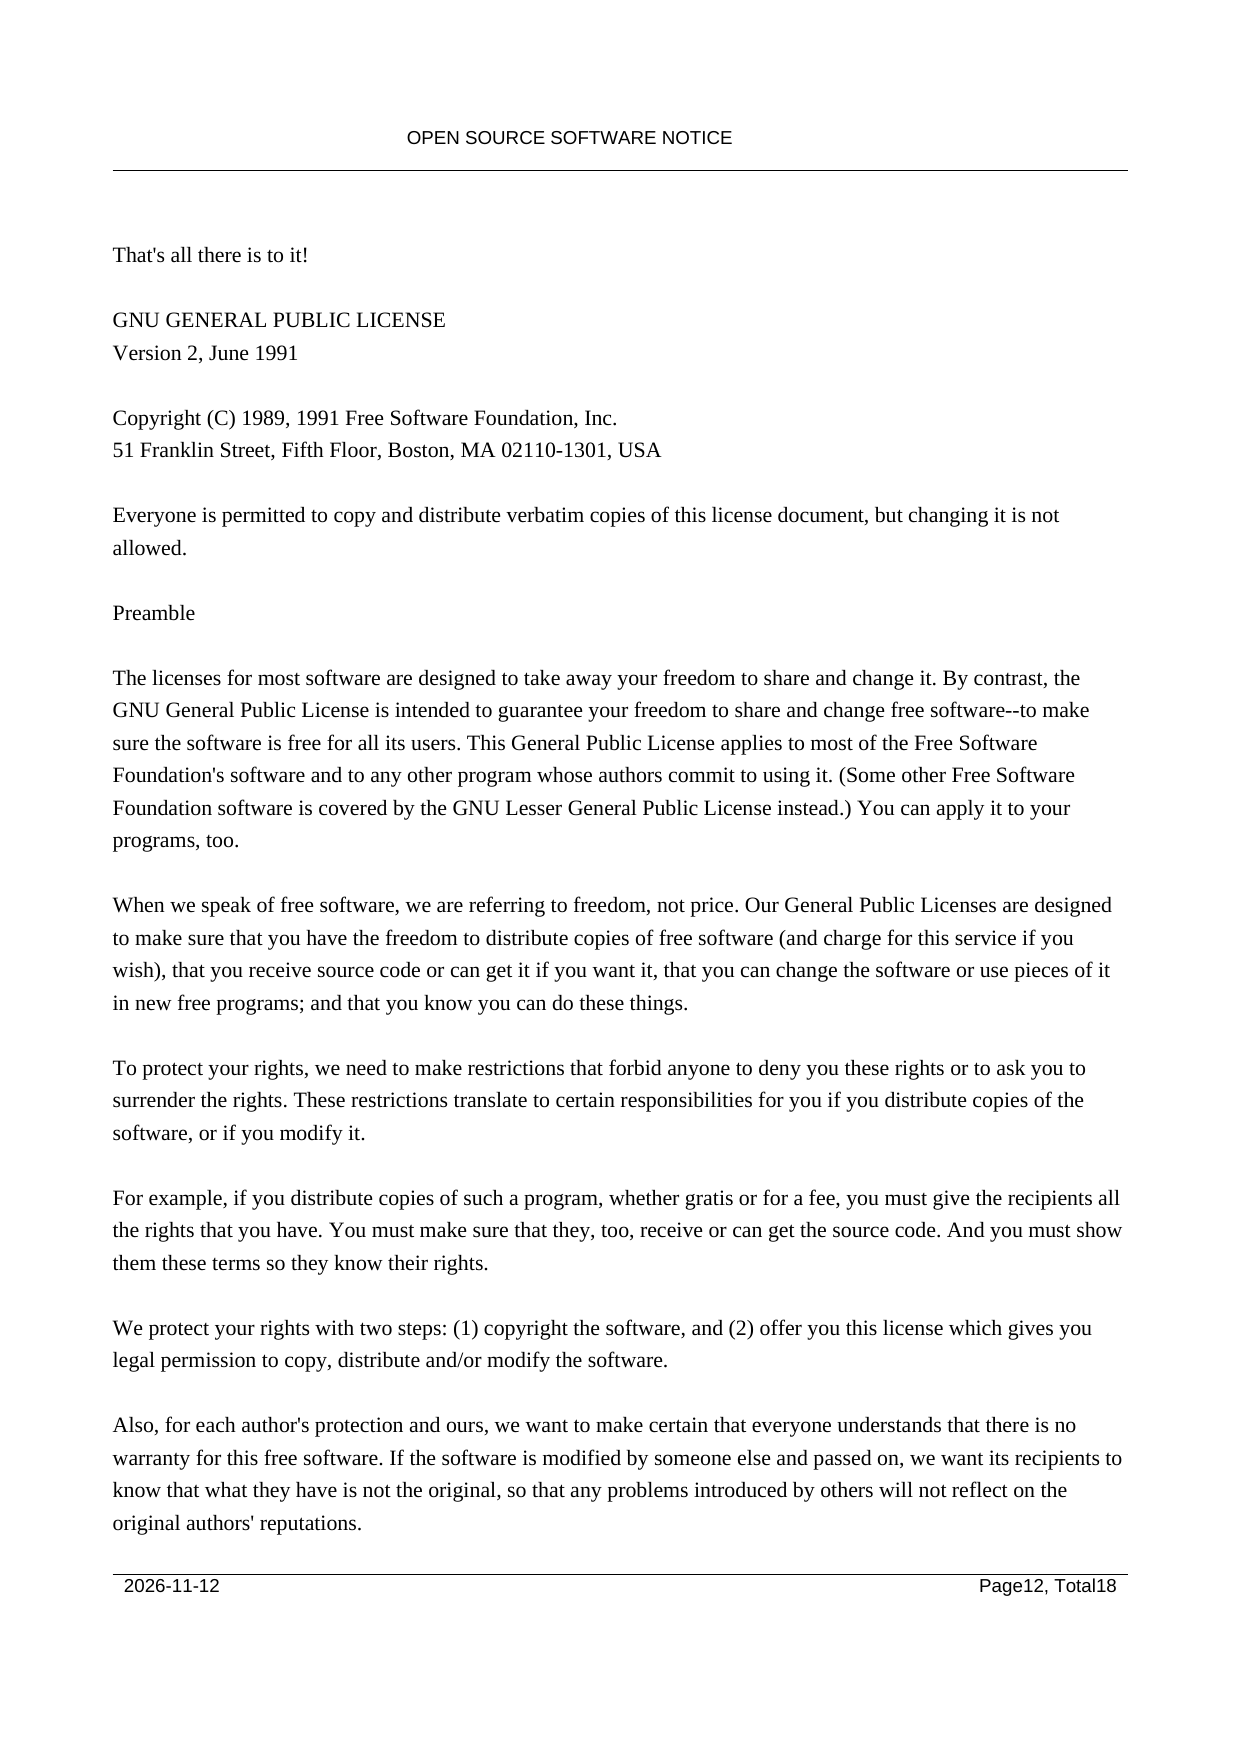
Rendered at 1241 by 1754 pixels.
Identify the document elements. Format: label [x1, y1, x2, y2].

text [112, 206, 1128, 1539]
